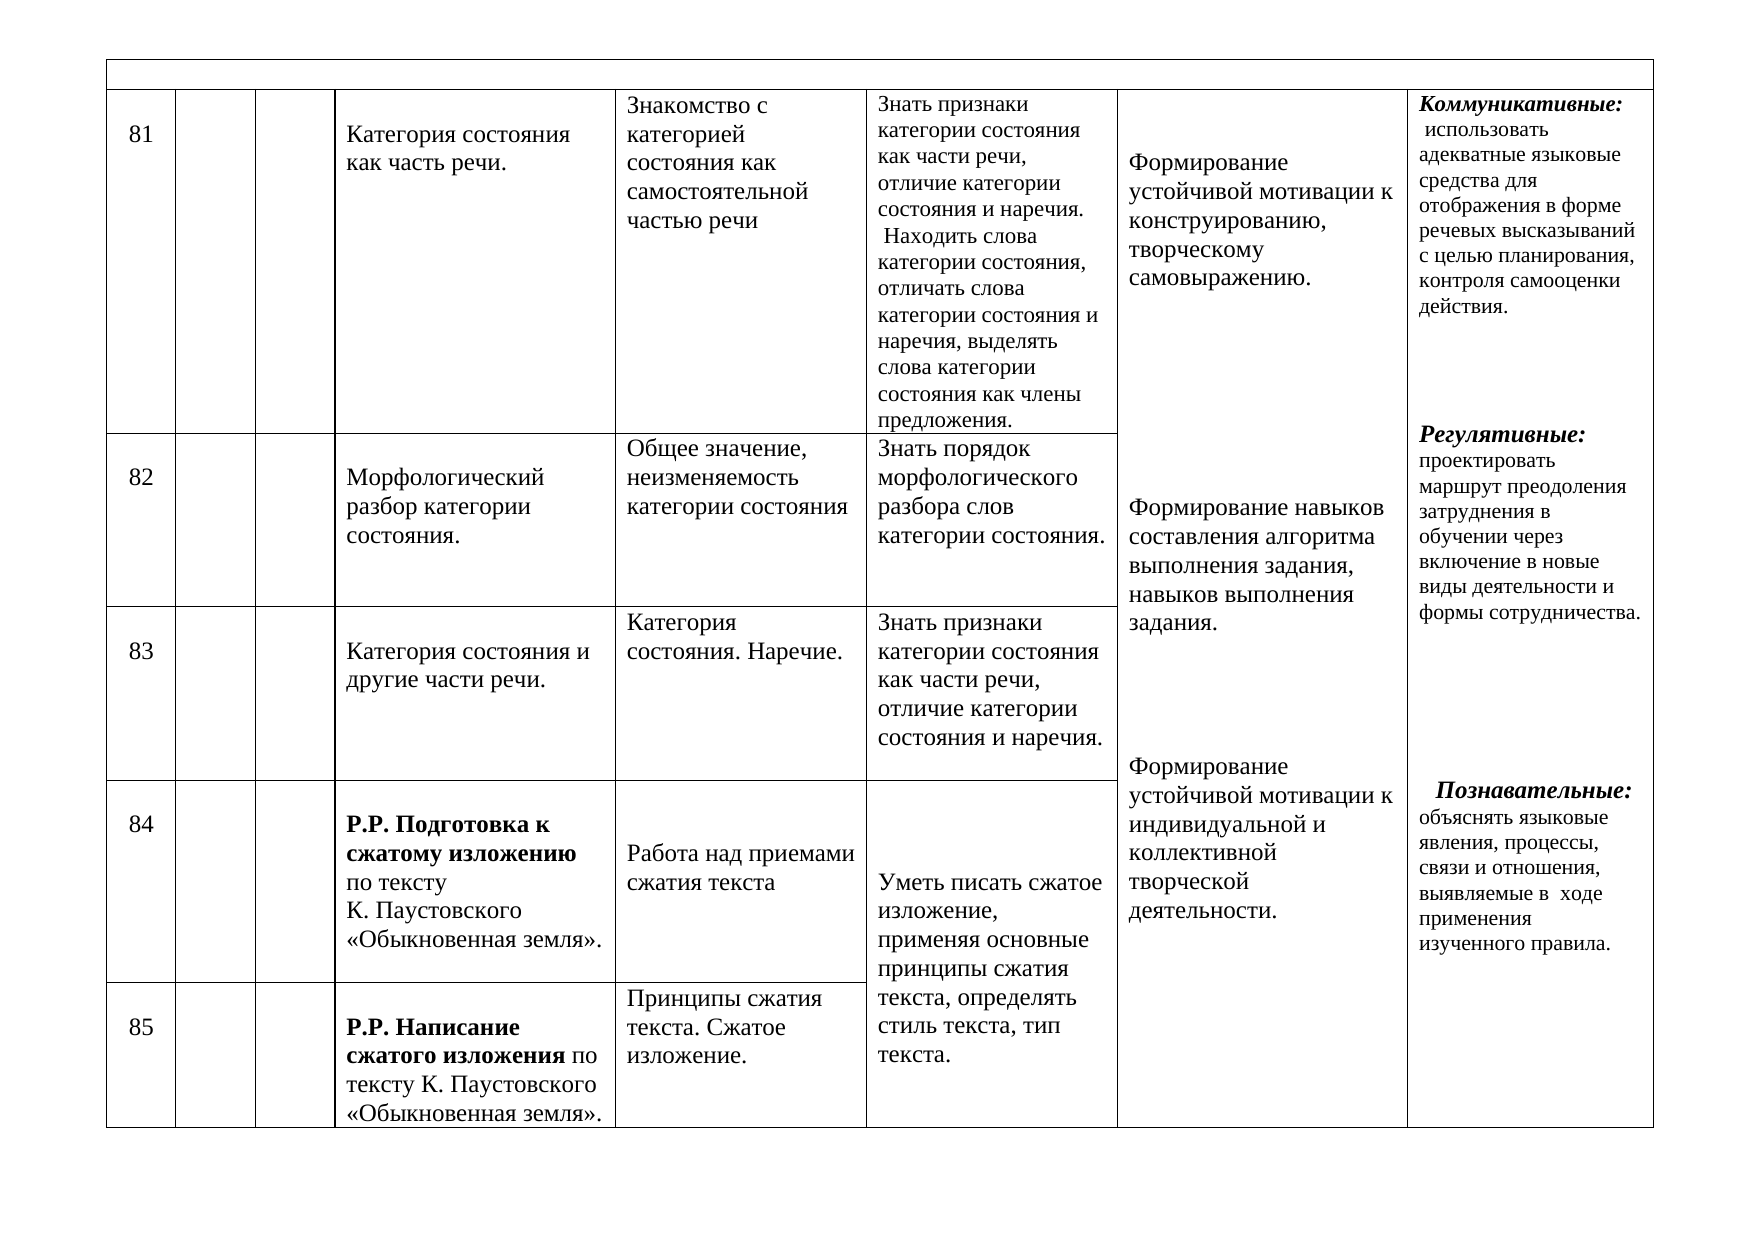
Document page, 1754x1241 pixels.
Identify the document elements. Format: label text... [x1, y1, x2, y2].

table_cell [256, 90, 334, 432]
table_cell 84 [107, 781, 175, 982]
table_cell Знать признаки категории состояния как части речи, отличие категории состояния и наречия. [867, 607, 1117, 779]
table_cell [176, 607, 255, 779]
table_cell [336, 983, 615, 1127]
table_cell Коммуникативные: использовать адекватные языковые средства для отображения в форме речевых высказываний с целью планирования, контроля самооценки действия. Регулятивные: проектировать маршрут преодоления затруднения в обучении через включение в новые виды деятельности и формы сотрудничества. Познавательные: объяснять языковые явления, процессы, связи и отношения, выявляемые в ходе применения изученного правила. [1408, 90, 1653, 1127]
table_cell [616, 983, 866, 1127]
table_cell [256, 983, 334, 1127]
table_cell [256, 781, 334, 982]
table_cell [176, 983, 255, 1127]
table_cell Категория состояния как часть речи. [336, 90, 615, 432]
table_cell Знакомство с категорией состояния как самостоятельной частью речи [616, 90, 866, 432]
table_cell 85 [107, 983, 175, 1127]
table_cell [256, 607, 334, 779]
table_cell 83 [107, 607, 175, 779]
table_cell Знать признаки категории состояния как части речи, отличие категории состояния и наречия. Находить слова категории состояния, отличать слова категории состояния и наречия, выделять слова категории состояния как члены предложения. [867, 90, 1117, 432]
table_cell Формирование устойчивой мотивации к конструированию, творческому самовыражению. Формирование навыков составления алгоритма выполнения задания, навыков выполнения задания. Формирование устойчивой мотивации к индивидуальной и коллективной творческой деятельности. Формирование навыков обобщения и систематизации теоретического и практического материала. [1118, 90, 1407, 1127]
table_cell Категория состояния и другие части речи. [336, 607, 615, 779]
table_cell Работа над приемами сжатия текста [616, 781, 866, 982]
table_cell [176, 434, 255, 606]
table_cell 82 [107, 434, 175, 606]
table_cell 81 [107, 90, 175, 432]
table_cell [107, 60, 1653, 89]
table_cell Знать порядок морфологического разбора слов категории состояния. [867, 434, 1117, 606]
table_cell [256, 434, 334, 606]
table_cell Общее значение, неизменяемость категории состояния [616, 434, 866, 606]
table_cell Морфологический разбор категории состояния. [336, 434, 615, 606]
table_cell Р.Р. Подготовка к сжатому изложению по тексту К. Паустовского «Обыкновенная земля». [336, 781, 615, 982]
table_cell Уметь писать сжатое изложение, применяя основные принципы сжатия текста, определять стиль текста, тип текста. [867, 781, 1117, 1127]
table_cell [176, 781, 255, 982]
table_cell [176, 90, 255, 432]
table_cell Категория состояния. Наречие. [616, 607, 866, 779]
